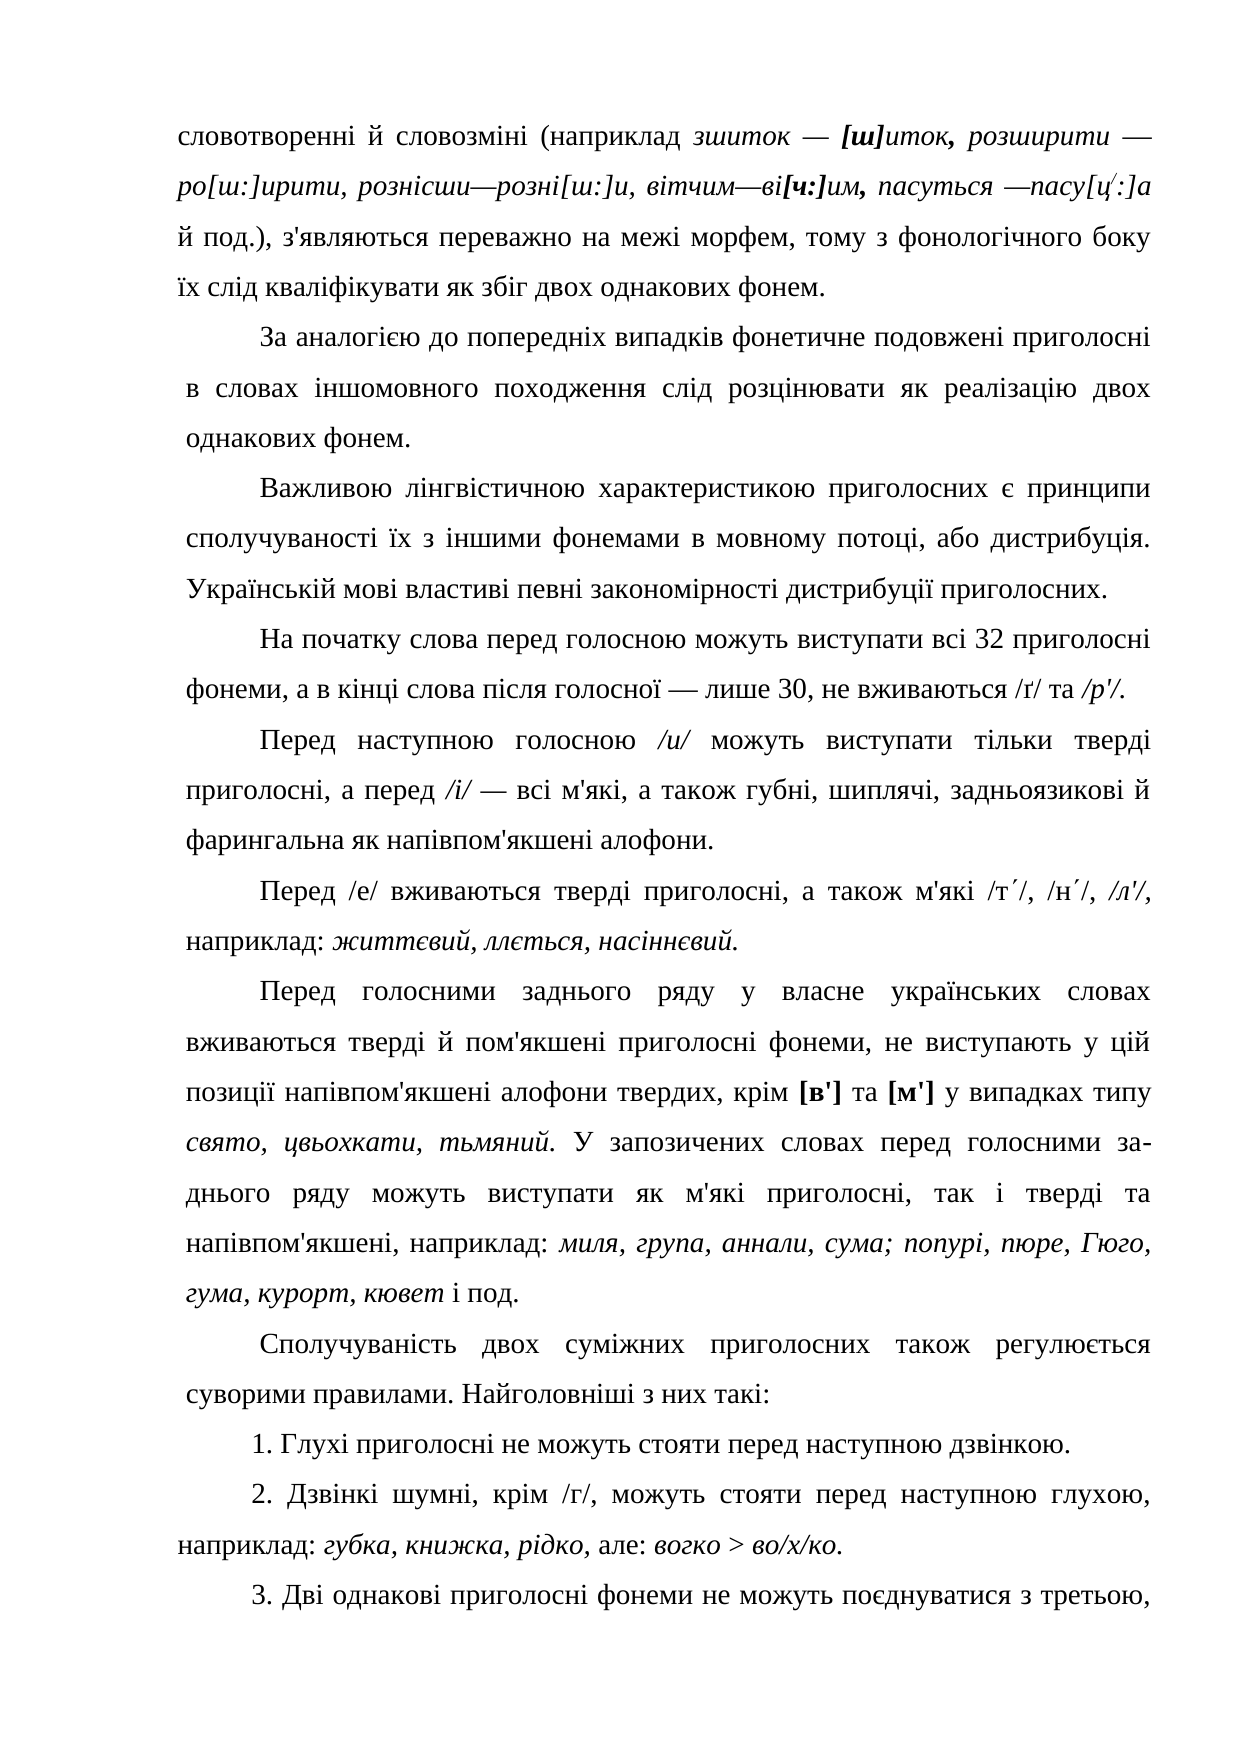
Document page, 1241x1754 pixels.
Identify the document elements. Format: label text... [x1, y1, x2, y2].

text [177, 118, 1152, 303]
text 2. Дзвінкі шумні, крім /г/, можуть стояти перед наступною глухою, наприклад: губка, книжка, рідко, але: вогко > во/х/ко. [177, 1477, 1152, 1561]
text Важливою лінгвістичною характеристикою приголосних є принципи сполучуваності їх з іншими фонемами в мовному потоці, або дистрибуція. Українській мові властиві певні закономірності дистрибуції приголосних. [186, 470, 1152, 604]
text На початку слова перед голосною можуть виступати всі 32 приголосні фонеми, а в кінці слова після голосної — лише 30, не вживаються /ґ/ та /р'/. [186, 621, 1152, 705]
text Перед /е/ вживаються тверді приголосні, а також м'які /т/, /н/, /л'/, наприклад: життєвий, ллється, насіннєвий. [186, 873, 1152, 957]
text Сполучуваність двох суміжних приголосних також регулюється суворими правилами. Найголовніші з них такі: [186, 1326, 1152, 1409]
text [177, 1577, 1152, 1611]
text 1. Глухі приголосні не можуть стояти перед наступною дзвінкою. [177, 1426, 1152, 1460]
text За аналогією до попередніх випадків фонетичне подовжені приголосні в словах іншомовного походження слід розцінювати як реалізацію двох однакових фонем. [186, 319, 1152, 453]
text Перед голосними заднього ряду у власне українських словах вживаються тверді й пом'якшені приголосні фонеми, не виступають у цій позиції напівпом'якшені алофони твердих, крім [в'] та [м'] у випадках типу свято, цвьохкати, тьмяний. У запозичених словах перед голосними заднього ряду можуть виступати як м'які приголосні, так і тверді та напівпом'якшені, наприклад: миля, група, аннали, сума; попурі, пюре, Гюго, гума, курорт, кювет і под. [186, 973, 1152, 1309]
text Перед наступною голосною /и/ можуть виступати тільки тверді приголосні, а перед /і/ — всі м'які, а також губні, шиплячі, задньоязикові й фарингальна як напівпом'якшені алофони. [186, 722, 1152, 856]
